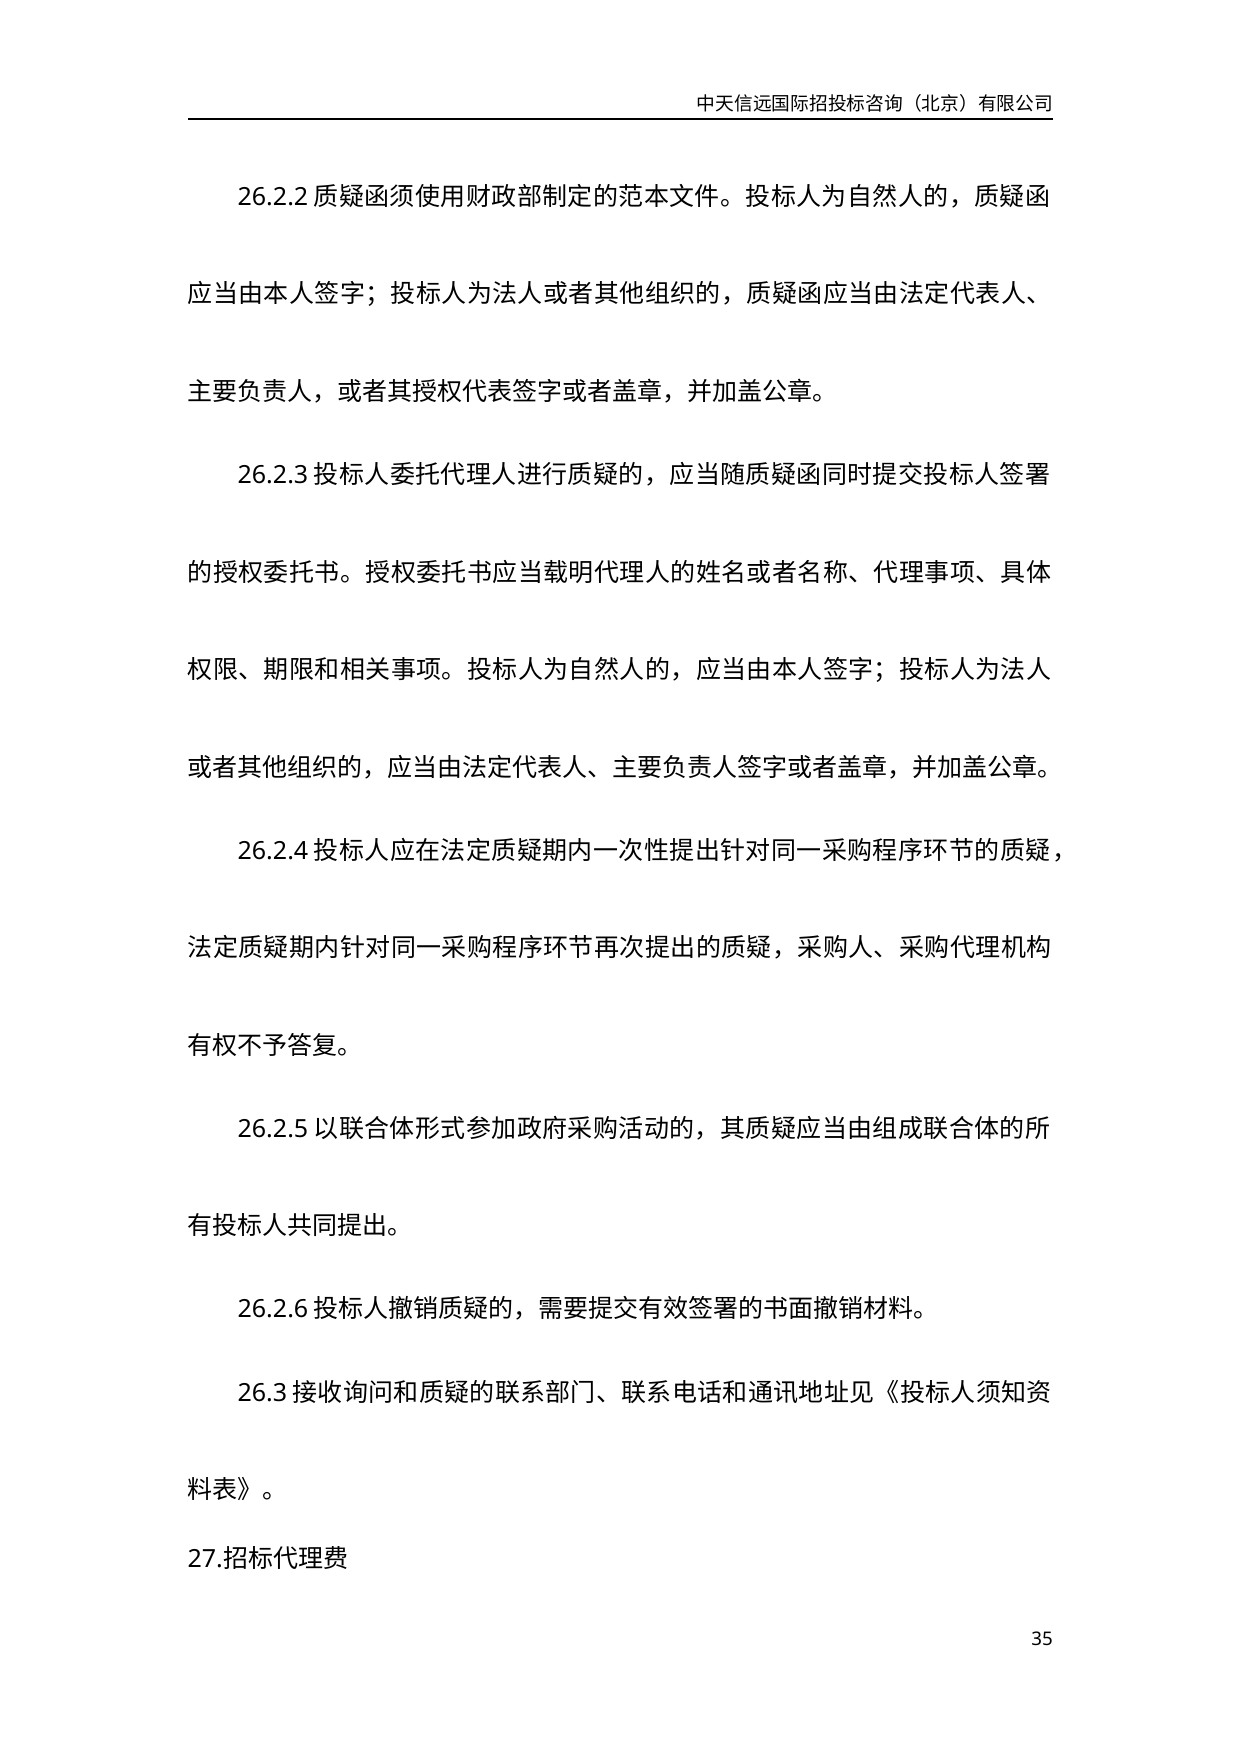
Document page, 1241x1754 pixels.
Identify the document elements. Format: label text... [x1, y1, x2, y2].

text 27.招标代理费 [187, 1538, 1053, 1574]
text 26.2.6投标人撤销质疑的，需要提交有效签署的书面撤销材料。 [187, 1274, 1053, 1339]
text 26.2.4投标人应在法定质疑期内一次性提出针对同一采购程序环节的质疑，法定质疑期内针对同一采购程序环节再次提出的质疑，采购人、采购代理机构有权不予答复。 [187, 816, 1053, 1076]
text 26.3接收询问和质疑的联系部门、联系电话和通讯地址见《投标人须知资料表》。 [187, 1358, 1053, 1520]
text 26.2.5以联合体形式参加政府采购活动的，其质疑应当由组成联合体的所有投标人共同提出。 [187, 1094, 1053, 1256]
text 26.2.3投标人委托代理人进行质疑的，应当随质疑函同时提交投标人签署的授权委托书。授权委托书应当载明代理人的姓名或者名称、代理事项、具体权限、期限和相关事项。投标人为自然人的，应当由本人签字；投标人为法人或者其他组织的，应当由法定代表人、主要负责人签字或者盖章，并加盖公章。 [187, 440, 1053, 798]
text 26.2.2质疑函须使用财政部制定的范本文件。投标人为自然人的，质疑函应当由本人签字；投标人为法人或者其他组织的，质疑函应当由法定代表人、主要负责人，或者其授权代表签字或者盖章，并加盖公章。 [187, 162, 1053, 422]
